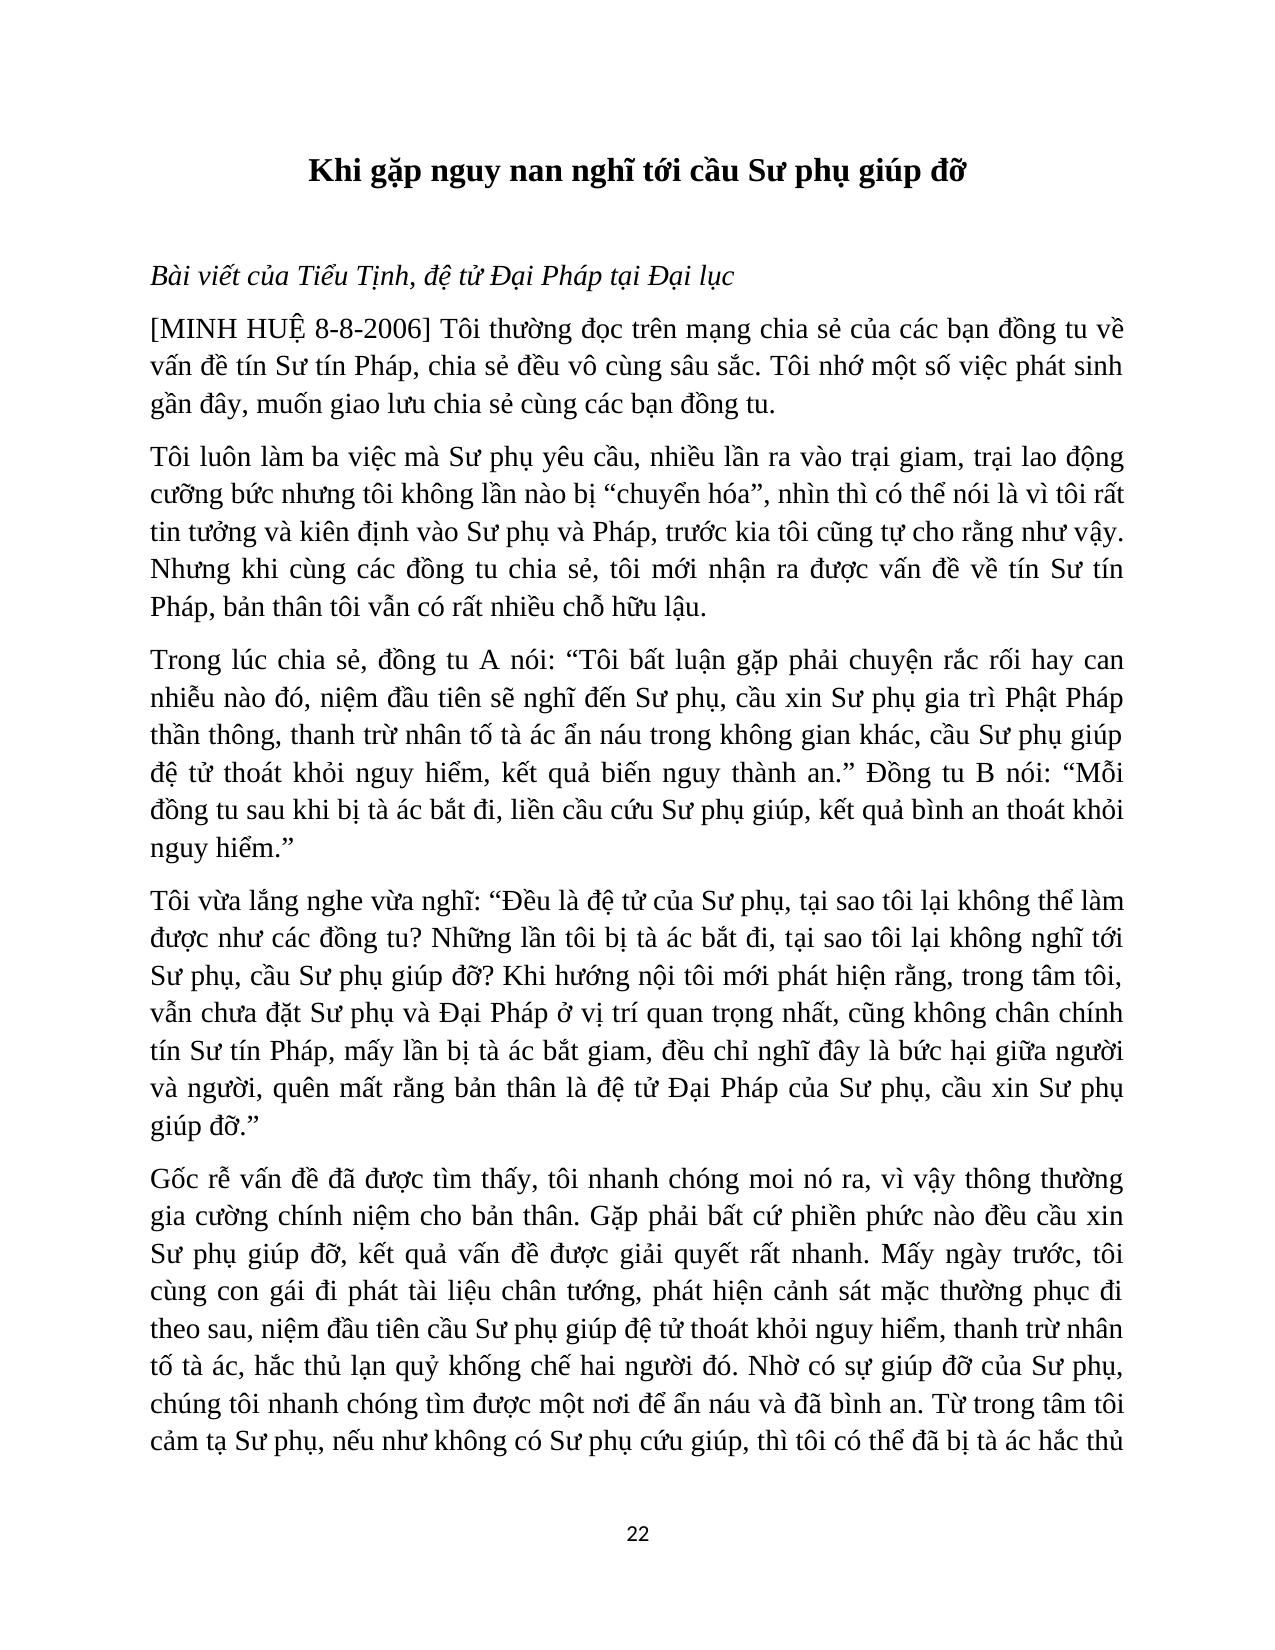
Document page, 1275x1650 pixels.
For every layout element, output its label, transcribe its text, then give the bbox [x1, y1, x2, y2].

text Trong lúc chia sẻ, đồng tu A nói: “Tôi bất luận gặp phải chuyện rắc rối hay can nhiễu nào đó, niệm đầu tiên sẽ nghĩ đến Sư phụ, cầu xin Sư phụ gia trì Phật Pháp thần thông, thanh trừ nhân tố tà ác ẩn náu trong không gian khác, cầu Sư phụ giúp đệ tử thoát khỏi nguy hiểm, kết quả biến nguy thành an.” Đồng tu B nói: “Mỗi đồng tu sau khi bị tà ác bắt đi, liền cầu cứu Sư phụ giúp, kết quả bình an thoát khỏi nguy hiểm.” [150, 638, 1125, 863]
text Tôi luôn làm ba việc mà Sư phụ yêu cầu, nhiều lần ra vào trại giam, trại lao động cưỡng bức nhưng tôi không lần nào bị “chuyển hóa”, nhìn thì có thể nói là vì tôi rất tin tưởng và kiên định vào Sư phụ và Pháp, trước kia tôi cũng tự cho rằng như vậy. Nhưng khi cùng các đồng tu chia sẻ, tôi mới nhận ra được vấn đề về tín Sư tín Pháp, bản thân tôi vẫn có rất nhiều chỗ hữu lậu. [150, 435, 1125, 623]
text [MINH HUỆ 8-8-2006] Tôi thường đọc trên mạng chia sẻ của các bạn đồng tu về vấn đề tín Sư tín Pháp, chia sẻ đều vô cùng sâu sắc. Tôi nhớ một số việc phát sinh gần đây, muốn giao lưu chia sẻ cùng các bạn đồng tu. [150, 307, 1125, 419]
text Khi gặp nguy nan nghĩ tới cầu Sư phụ giúp đỡ [150, 150, 1125, 189]
text Bài viết của Tiểu Tịnh, đệ tử Đại Pháp tại Đại lục [150, 254, 1125, 291]
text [150, 1157, 1125, 1457]
text Tôi vừa lắng nghe vừa nghĩ: “Đều là đệ tử của Sư phụ, tại sao tôi lại không thể làm được như các đồng tu? Những lần tôi bị tà ác bắt đi, tại sao tôi lại không nghĩ tới Sư phụ, cầu Sư phụ giúp đỡ? Khi hướng nội tôi mới phát hiện rằng, trong tâm tôi, vẫn chưa đặt Sư phụ và Đại Pháp ở vị trí quan trọng nhất, cũng không chân chính tín Sư tín Pháp, mấy lần bị tà ác bắt giam, đều chỉ nghĩ đây là bức hại giữa người và người, quên mất rằng bản thân là đệ tử Đại Pháp của Sư phụ, cầu xin Sư phụ giúp đỡ.” [150, 879, 1125, 1141]
